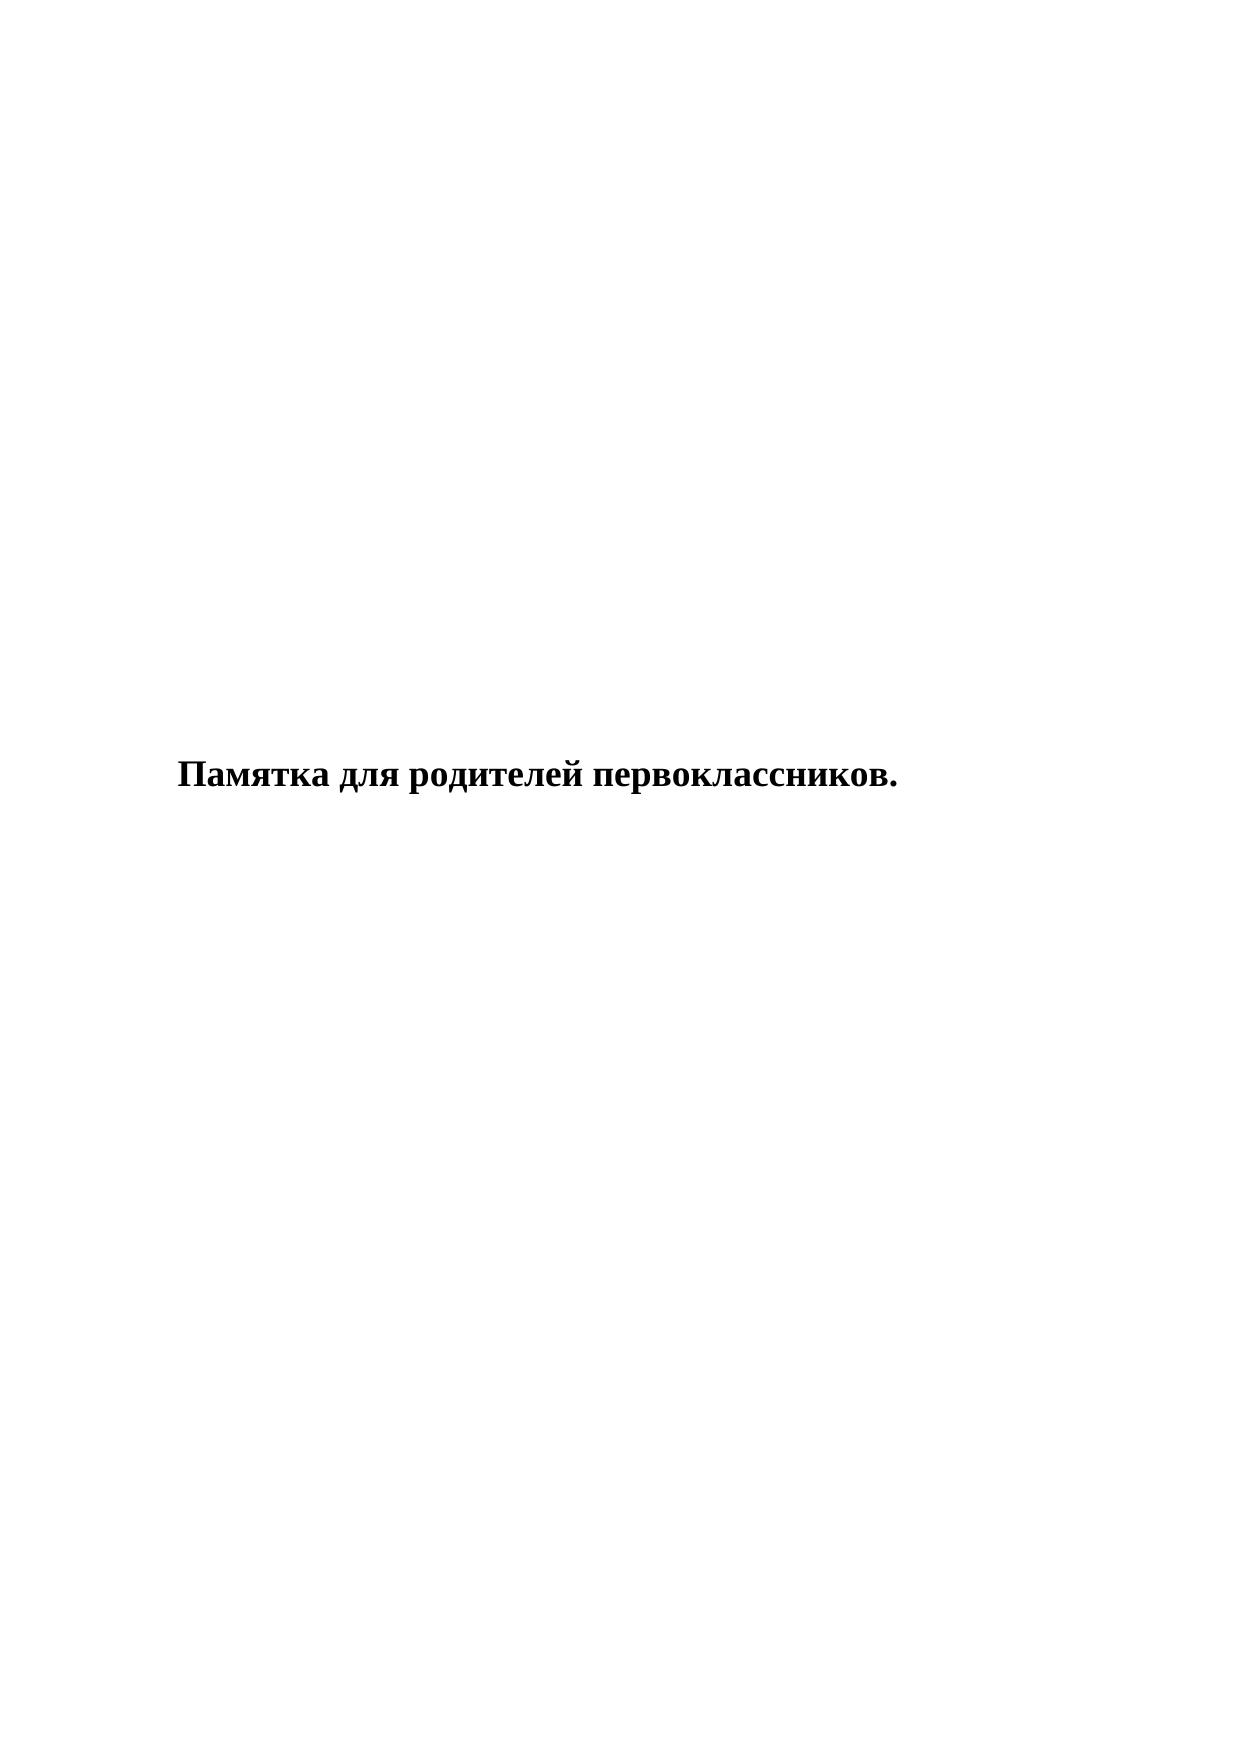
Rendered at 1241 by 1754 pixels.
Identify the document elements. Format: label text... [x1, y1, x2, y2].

text Памятка для родителей первоклассников. [177, 752, 1152, 795]
